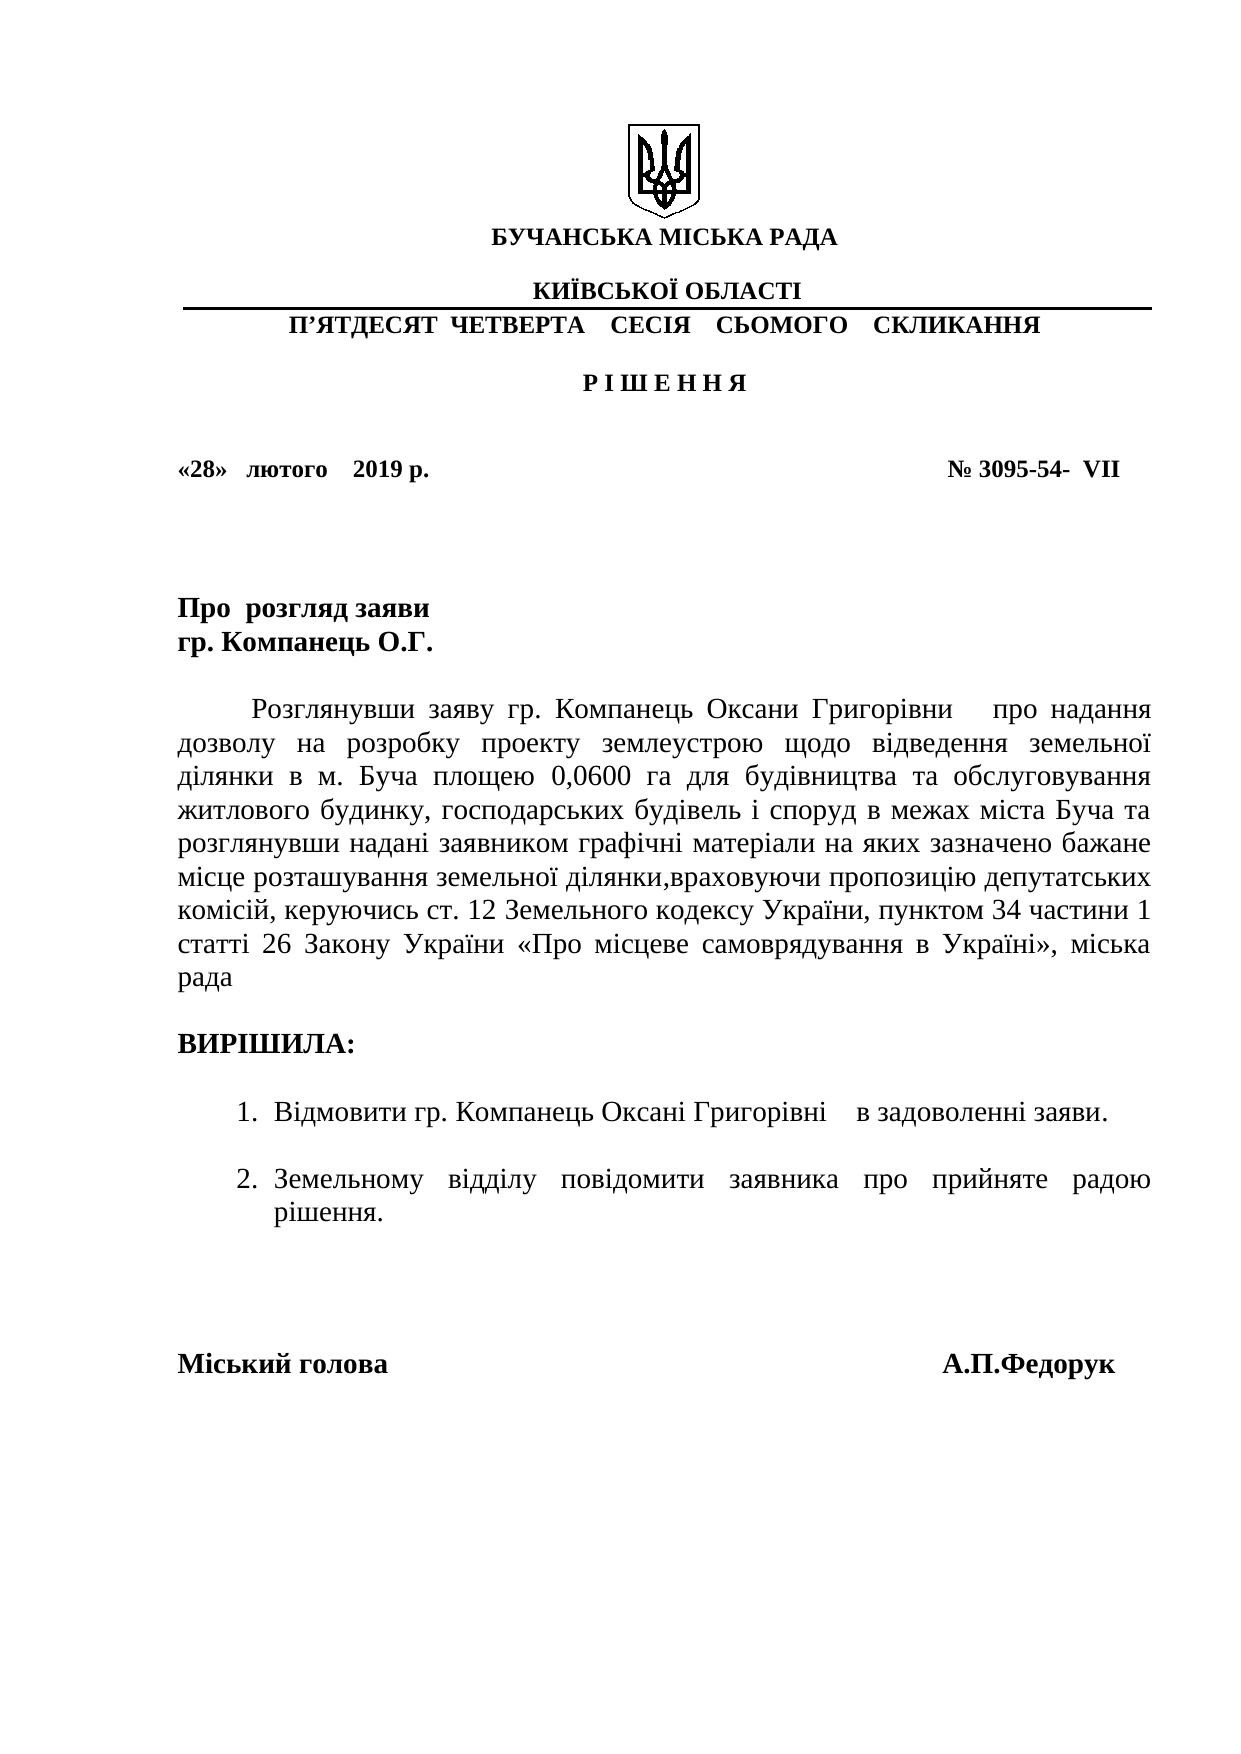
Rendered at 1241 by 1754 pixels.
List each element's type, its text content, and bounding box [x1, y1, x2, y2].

text П’ЯТДЕСЯТ ЧЕТВЕРТА СЕСІЯ СЬОМОГО СКЛИКАННЯ [177, 310, 1152, 339]
list Відмовити гр. Компанець Оксані Григорівні в задоволенні заяви. [236, 1094, 1152, 1127]
text Міський голова А.П.Федорук [177, 1347, 1152, 1380]
text гр. Компанець О.Г. [177, 624, 1152, 658]
text ВИРІШИЛА: [177, 1027, 1152, 1060]
subtitle КИЇВСЬКОЇ ОБЛАСТІ [183, 276, 1152, 307]
text Розглянувши заяву гр. Компанець Оксани Григорівни про надання дозволу на розробку проекту землеустрою щодо відведення земельної ділянки в м. Буча площею 0,0600 га для будівництва та обслуговування житлового будинку, господарських будівель і споруд в межах міста Буча та розглянувши надані заявником графічні матеріали на яких зазначено бажане місце розташування земельної ділянки,враховуючи пропозицію депутатських комісій, керуючись ст. 12 Земельного кодексу України, пунктом 34 частини 1 статті 26 Закону України «Про місцеве самоврядування в Україні», міська рада [177, 691, 1152, 993]
subtitle «28» лютого 2019 р. № 3095-54- VІІ [177, 454, 1152, 483]
subtitle Р І Ш Е Н Н Я [177, 368, 1152, 397]
text Про розгляд заяви [177, 591, 1152, 624]
list Земельному відділу повідомити заявника про прийняте радою рішення. [236, 1161, 1152, 1228]
text БУЧАНСЬКА МІСЬКА РАДА [177, 222, 1152, 251]
